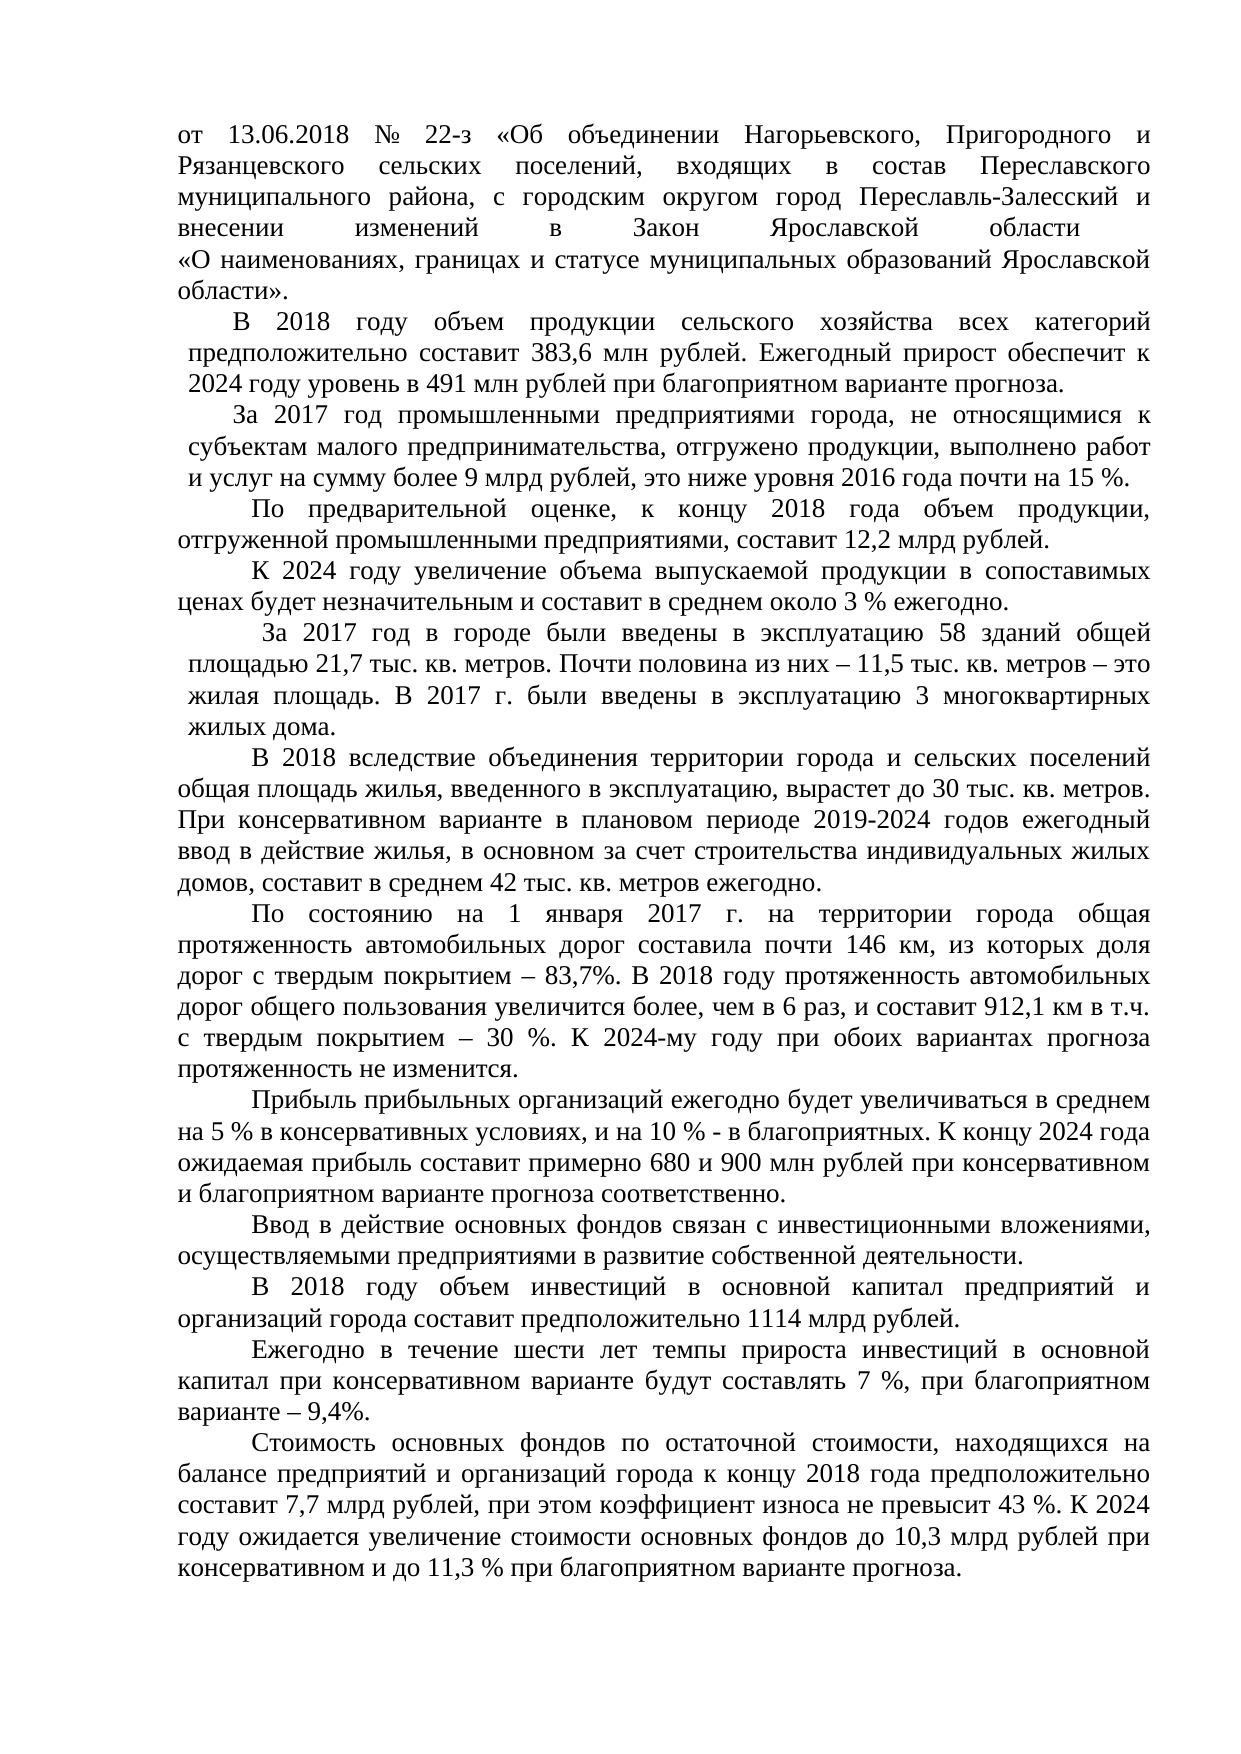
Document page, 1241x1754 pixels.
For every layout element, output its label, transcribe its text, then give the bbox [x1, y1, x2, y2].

text В 2018 вследствие объединения территории города и сельских поселений общая площадь жилья, введенного в эксплуатацию, вырастет до 30 тыс. кв. метров. При консервативном варианте в плановом периоде 2019-2024 годов ежегодный ввод в действие жилья, в основном за счет строительства индивидуальных жилых домов, составит в среднем 42 тыс. кв. метров ежегодно. [177, 741, 1152, 897]
text Ввод в действие основных фондов связан с инвестиционными вложениями, осуществляемыми предприятиями в развитие собственной деятельности. [177, 1208, 1152, 1271]
text К 2024 году увеличение объема выпускаемой продукции в сопоставимых ценах будет незначительным и составит в среднем около 3 % ежегодно. [177, 554, 1152, 616]
text За 2017 год в городе были введены в эксплуатацию 58 зданий общей площадью 21,7 тыс. кв. метров. Почти половина из них – 11,5 тыс. кв. метров – это жилая площадь. В 2017 г. были введены в эксплуатацию 3 многоквартирных жилых дома. [188, 616, 1152, 741]
text Ежегодно в течение шести лет темпы прироста инвестиций в основной капитал при консервативном варианте будут составлять 7 %, при благоприятном варианте – 9,4%. [177, 1333, 1152, 1426]
text По предварительной оценке, к концу 2018 года объем продукции, отгруженной промышленными предприятиями, составит 12,2 млрд рублей. [177, 492, 1152, 554]
text В 2018 году объем продукции сельского хозяйства всех категорий предположительно составит 383,6 млн рублей. Ежегодный прирост обеспечит к 2024 году уровень в 491 млн рублей при благоприятном варианте прогноза. [188, 305, 1152, 398]
text Стоимость основных фондов по остаточной стоимости, находящихся на балансе предприятий и организаций города к концу 2018 года предположительно составит 7,7 млрд рублей, при этом коэффициент износа не превысит 43 %. К 2024 году ожидается увеличение стоимости основных фондов до 10,3 млрд рублей при консервативном и до 11,3 % при благоприятном варианте прогноза. [177, 1426, 1152, 1582]
text Прибыль прибыльных организаций ежегодно будет увеличиваться в среднем на 5 % в консервативных условиях, и на 10 % - в благоприятных. К концу 2024 года ожидаемая прибыль составит примерно 680 и 900 млн рублей при консервативном и благоприятном варианте прогноза соответственно. [177, 1084, 1152, 1208]
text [177, 118, 1152, 305]
text В 2018 году объем инвестиций в основной капитал предприятий и организаций города составит предположительно 1114 млрд рублей. [177, 1271, 1152, 1333]
text По состоянию на 1 января 2017 г. на территории города общая протяженность автомобильных дорог составила почти 146 км, из которых доля дорог с твердым покрытием – 83,7%. В 2018 году протяженность автомобильных дорог общего пользования увеличится более, чем в 6 раз, и составит 912,1 км в т.ч. с твердым покрытием – 30 %. К 2024-му году при обоих вариантах прогноза протяженность не изменится. [177, 897, 1152, 1084]
text За 2017 год промышленными предприятиями города, не относящимися к субъектам малого предпринимательства, отгружено продукции, выполнено работ и услуг на сумму более 9 млрд рублей, это ниже уровня 2016 года почти на 15 %. [188, 398, 1152, 492]
